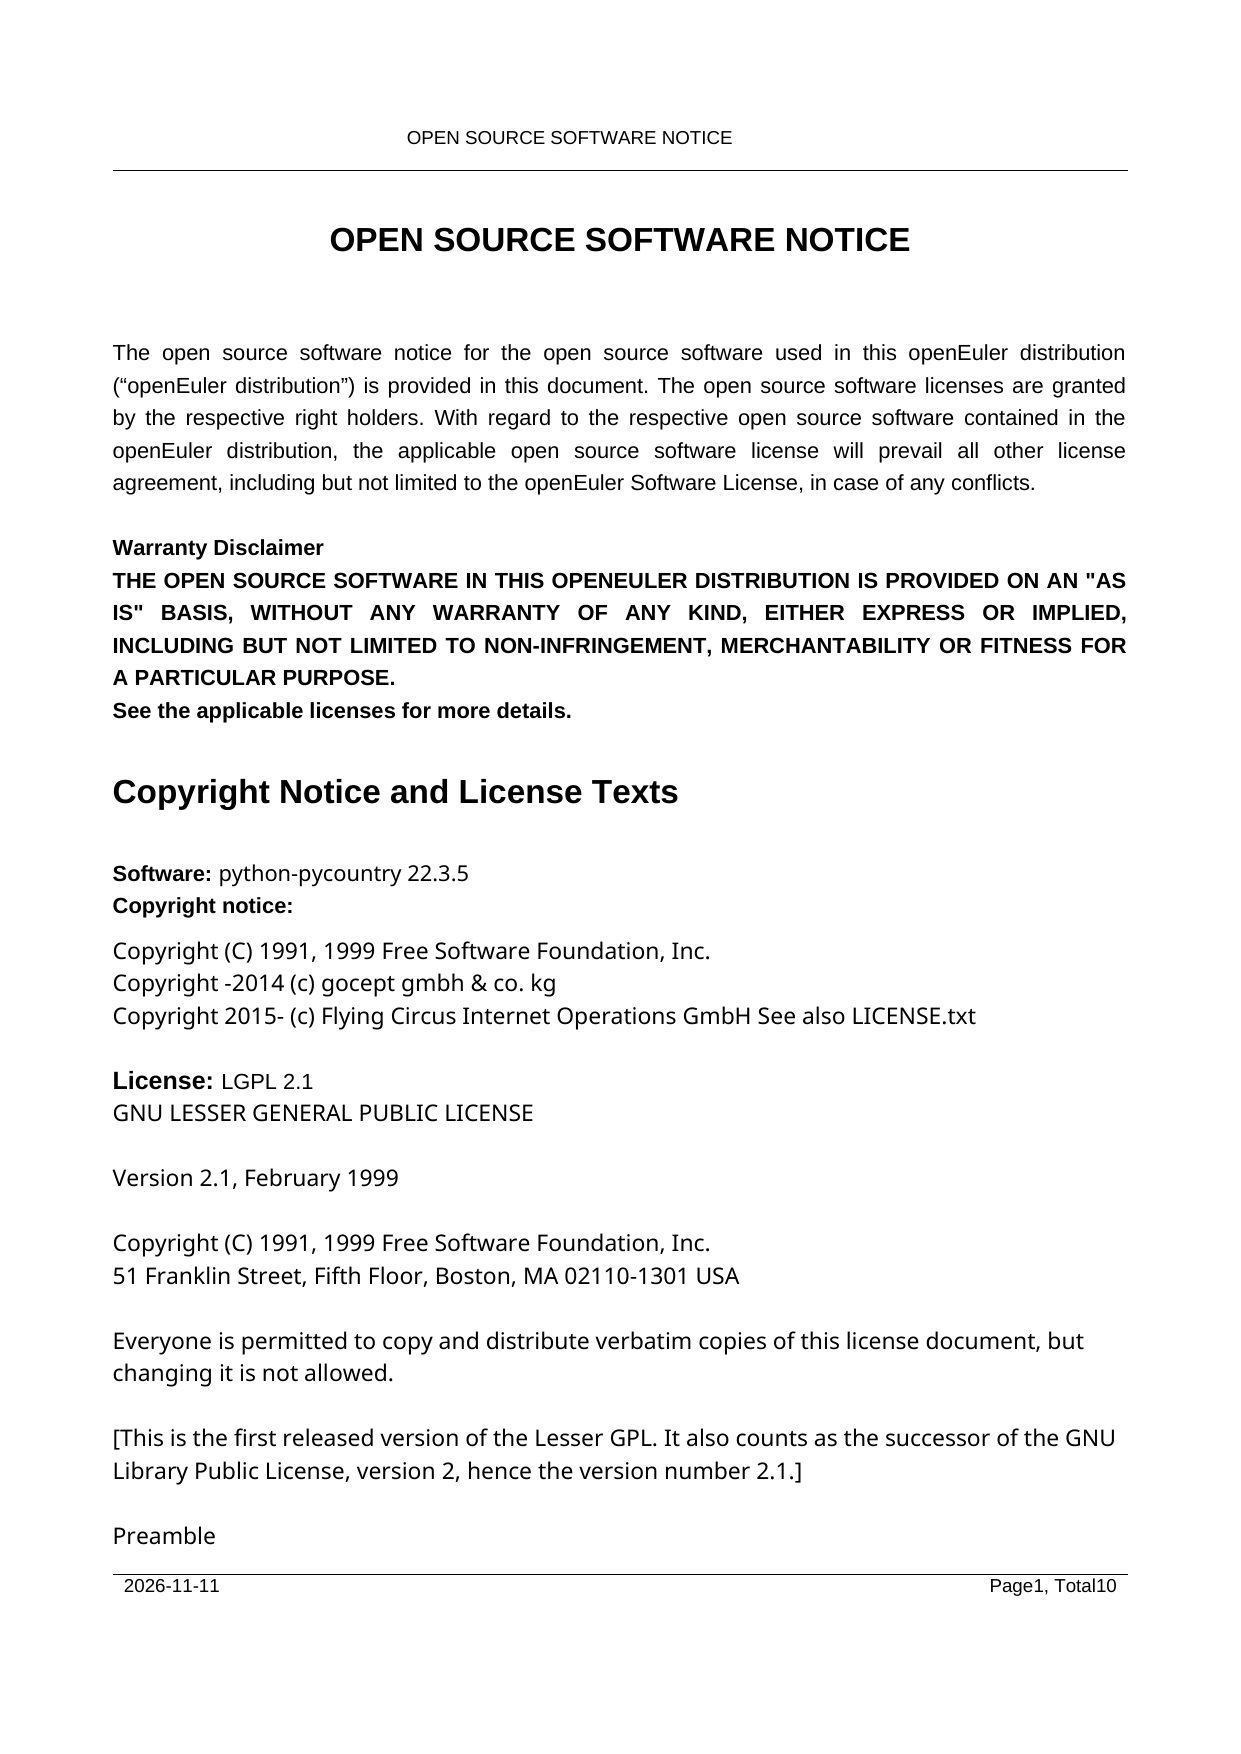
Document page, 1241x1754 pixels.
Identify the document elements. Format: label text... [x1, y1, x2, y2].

text The open source software notice for the open source software used in this openEuler distribution (“openEuler distribution”) is provided in this document. The open source software licenses are granted by the respective right holders. With regard to the respective open source software contained in the openEuler distribution, the applicable open source software license will prevail all other license agreement, including but not limited to the openEuler Software License, in case of any conflicts. [112, 336, 1128, 499]
text OPEN SOURCE SOFTWARE NOTICE [112, 206, 1128, 271]
text GNU LESSER GENERAL PUBLIC LICENSE [112, 1096, 1128, 1129]
text Version 2.1, February 1999 [112, 1161, 1128, 1194]
text Copyright (C) 1991, 1999 Free Software Foundation, Inc. [112, 1226, 1128, 1259]
text Copyright (C) 1991, 1999 Free Software Foundation, Inc. Copyright -2014 (c) gocept gmbh & co. kg Copyright 2015- (c) Flying Circus Internet Operations GmbH See also LICENSE.txt [112, 934, 1128, 1064]
text License: LGPL 2.1 [112, 1064, 1128, 1096]
text THE OPEN SOURCE SOFTWARE IN THIS OPENEULER DISTRIBUTION IS PROVIDED ON AN "AS IS" BASIS, WITHOUT ANY WARRANTY OF ANY KIND, EITHER EXPRESS OR IMPLIED, INCLUDING BUT NOT LIMITED TO NON-INFRINGEMENT, MERCHANTABILITY OR FITNESS FOR A PARTICULAR PURPOSE. See the applicable licenses for more details. [112, 564, 1128, 726]
text Everyone is permitted to copy and distribute verbatim copies of this license document, but changing it is not allowed. [112, 1324, 1128, 1389]
text Preamble [112, 1519, 1128, 1551]
text [This is the first released version of the Lesser GPL. It also counts as the successor of the GNU Library Public License, version 2, hence the version number 2.1.] [112, 1421, 1128, 1486]
text Copyright notice: [112, 889, 1128, 921]
text 51 Franklin Street, Fifth Floor, Boston, MA 02110-1301 USA [112, 1259, 1128, 1291]
text Warranty Disclaimer [112, 531, 1128, 564]
title Software: python-pycountry 22.3.5 [112, 856, 1128, 889]
text Copyright Notice and License Texts [112, 759, 1128, 824]
